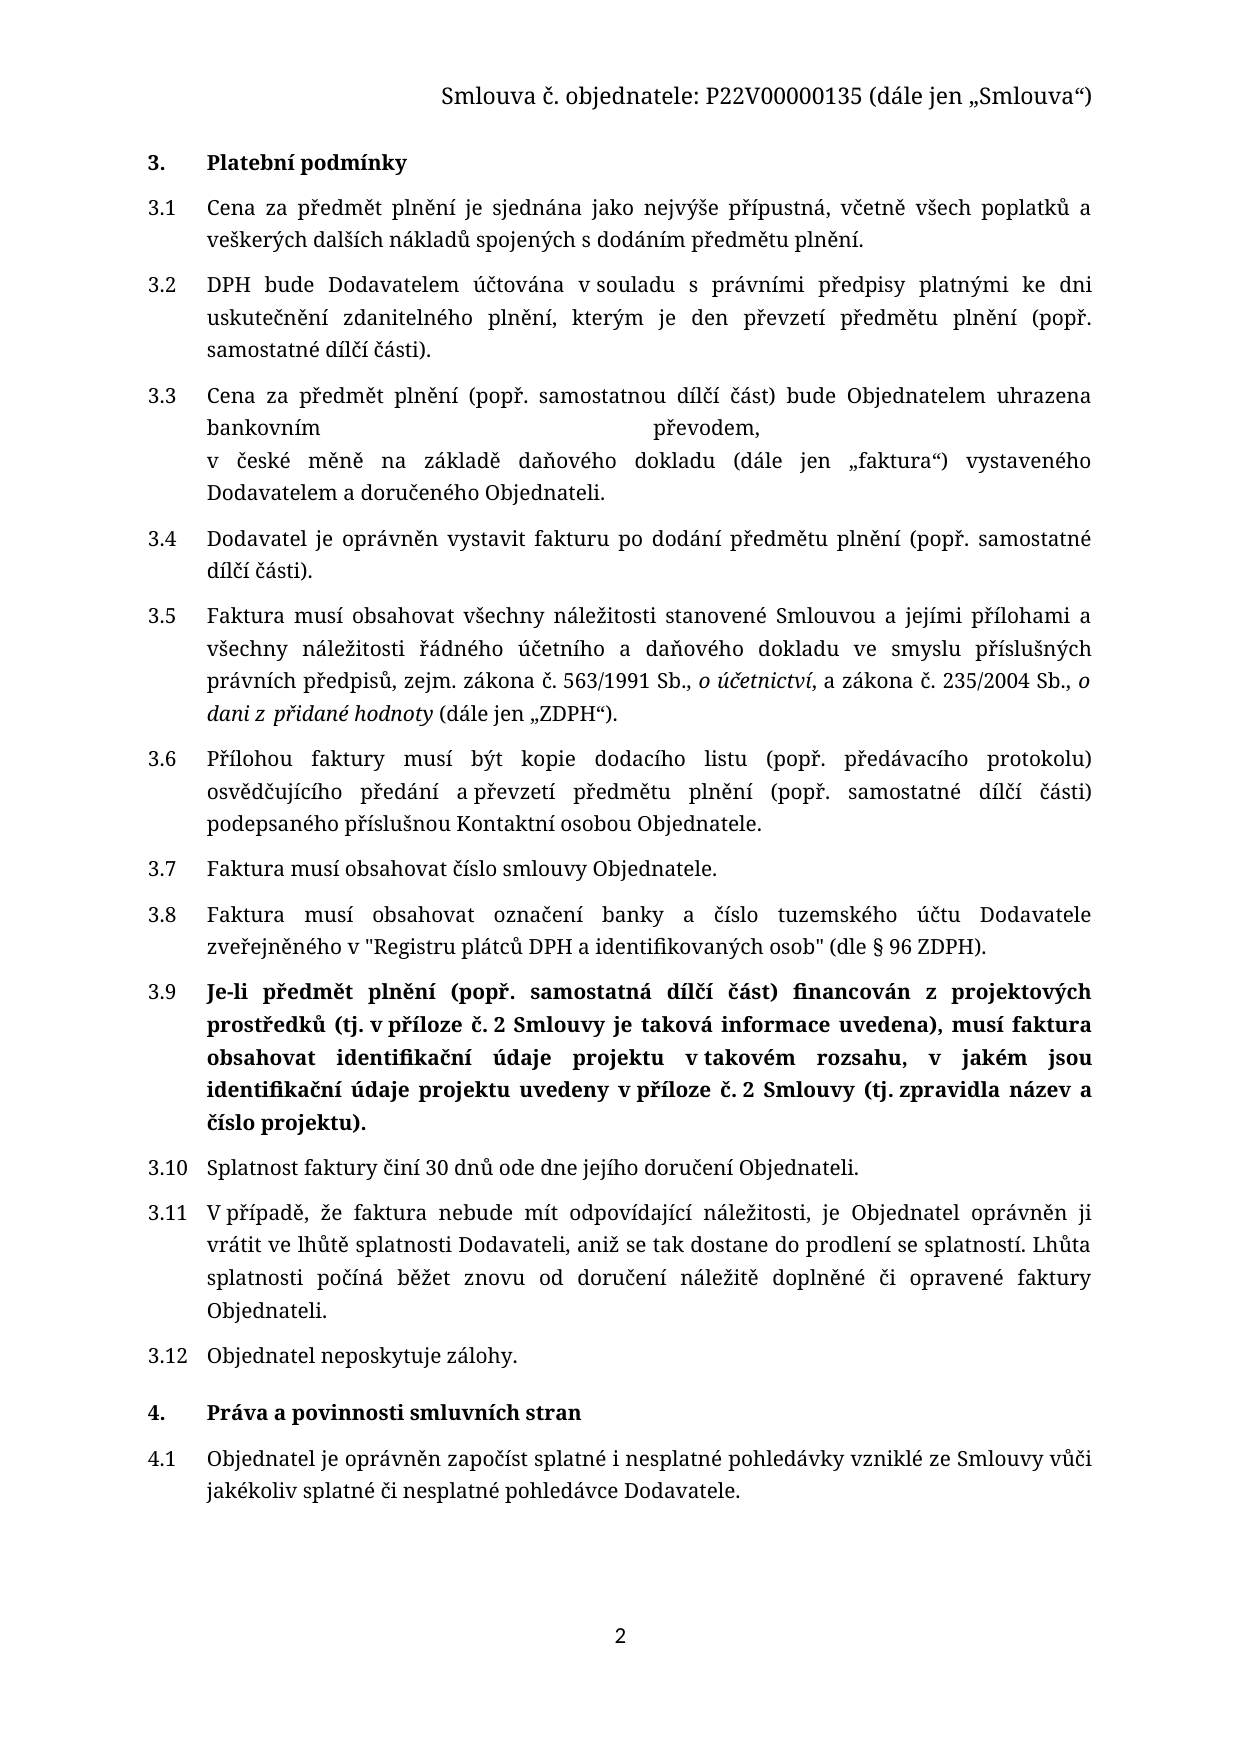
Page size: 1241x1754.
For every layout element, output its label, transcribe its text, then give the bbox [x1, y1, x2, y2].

list Splatnost faktury činí 30 dnů ode dne jejího doručení Objednateli. [148, 1153, 1093, 1181]
list Přílohou faktury musí být kopie dodacího listu (popř. předávacího protokolu) osvědčujícího předání a převzetí předmětu plnění (popř. samostatné dílčí části) podepsaného příslušnou Kontaktní osobou Objednatele. [148, 744, 1093, 838]
list Cena za předmět plnění je sjednána jako nejvýše přípustná, včetně všech poplatků a veškerých dalších nákladů spojených s dodáním předmětu plnění. [148, 193, 1093, 254]
list Faktura musí obsahovat číslo smlouvy Objednatele. [148, 854, 1093, 883]
list Faktura musí obsahovat označení banky a číslo tuzemského účtu Dodavatele zveřejněného v "Registru plátců DPH a identifikovaných osob" (dle § 96 ZDPH). [148, 900, 1093, 961]
list V případě, že faktura nebude mít odpovídající náležitosti, je Objednatel oprávněn ji vrátit ve lhůtě splatnosti Dodavateli, aniž se tak dostane do prodlení se splatností. Lhůta splatnosti počíná běžet znovu od doručení náležitě doplněné či opravené faktury Objednateli. [148, 1198, 1093, 1324]
list Dodavatel je oprávněn vystavit fakturu po dodání předmětu plnění (popř. samostatné dílčí části). [148, 524, 1093, 585]
list Faktura musí obsahovat všechny náležitosti stanovené Smlouvou a jejími přílohami a všechny náležitosti řádného účetního a daňového dokladu ve smyslu příslušných právních předpisů, zejm. zákona č. 563/1991 Sb., o účetnictví, a zákona č. 235/2004 Sb., o dani z přidané hodnoty (dále jen „ZDPH“). [148, 601, 1093, 728]
list Objednatel je oprávněn započíst splatné i nesplatné pohledávky vzniklé ze Smlouvy vůči jakékoliv splatné či nesplatné pohledávce Dodavatele. [148, 1444, 1093, 1505]
list Je-li předmět plnění (popř. samostatná dílčí část) financován z projektových prostředků (tj. v příloze č. 2 Smlouvy je taková informace uvedena), musí faktura obsahovat identifikační údaje projektu v takovém rozsahu, v jakém jsou identifikační údaje projektu uvedeny v příloze č. 2 Smlouvy (tj. zpravidla název a číslo projektu). [148, 977, 1093, 1136]
list Práva a povinnosti smluvních stran [148, 1398, 1093, 1427]
list Platební podmínky [148, 148, 1093, 176]
list Cena za předmět plnění (popř. samostatnou dílčí část) bude Objednatelem uhrazena bankovním převodem, v české měně na základě daňového dokladu (dále jen „faktura“) vystaveného Dodavatelem a doručeného Objednateli. [148, 381, 1093, 507]
list Objednatel neposkytuje zálohy. [148, 1341, 1093, 1369]
list DPH bude Dodavatelem účtována v souladu s právními předpisy platnými ke dni uskutečnění zdanitelného plnění, kterým je den převzetí předmětu plnění (popř. samostatné dílčí části). [148, 270, 1093, 364]
